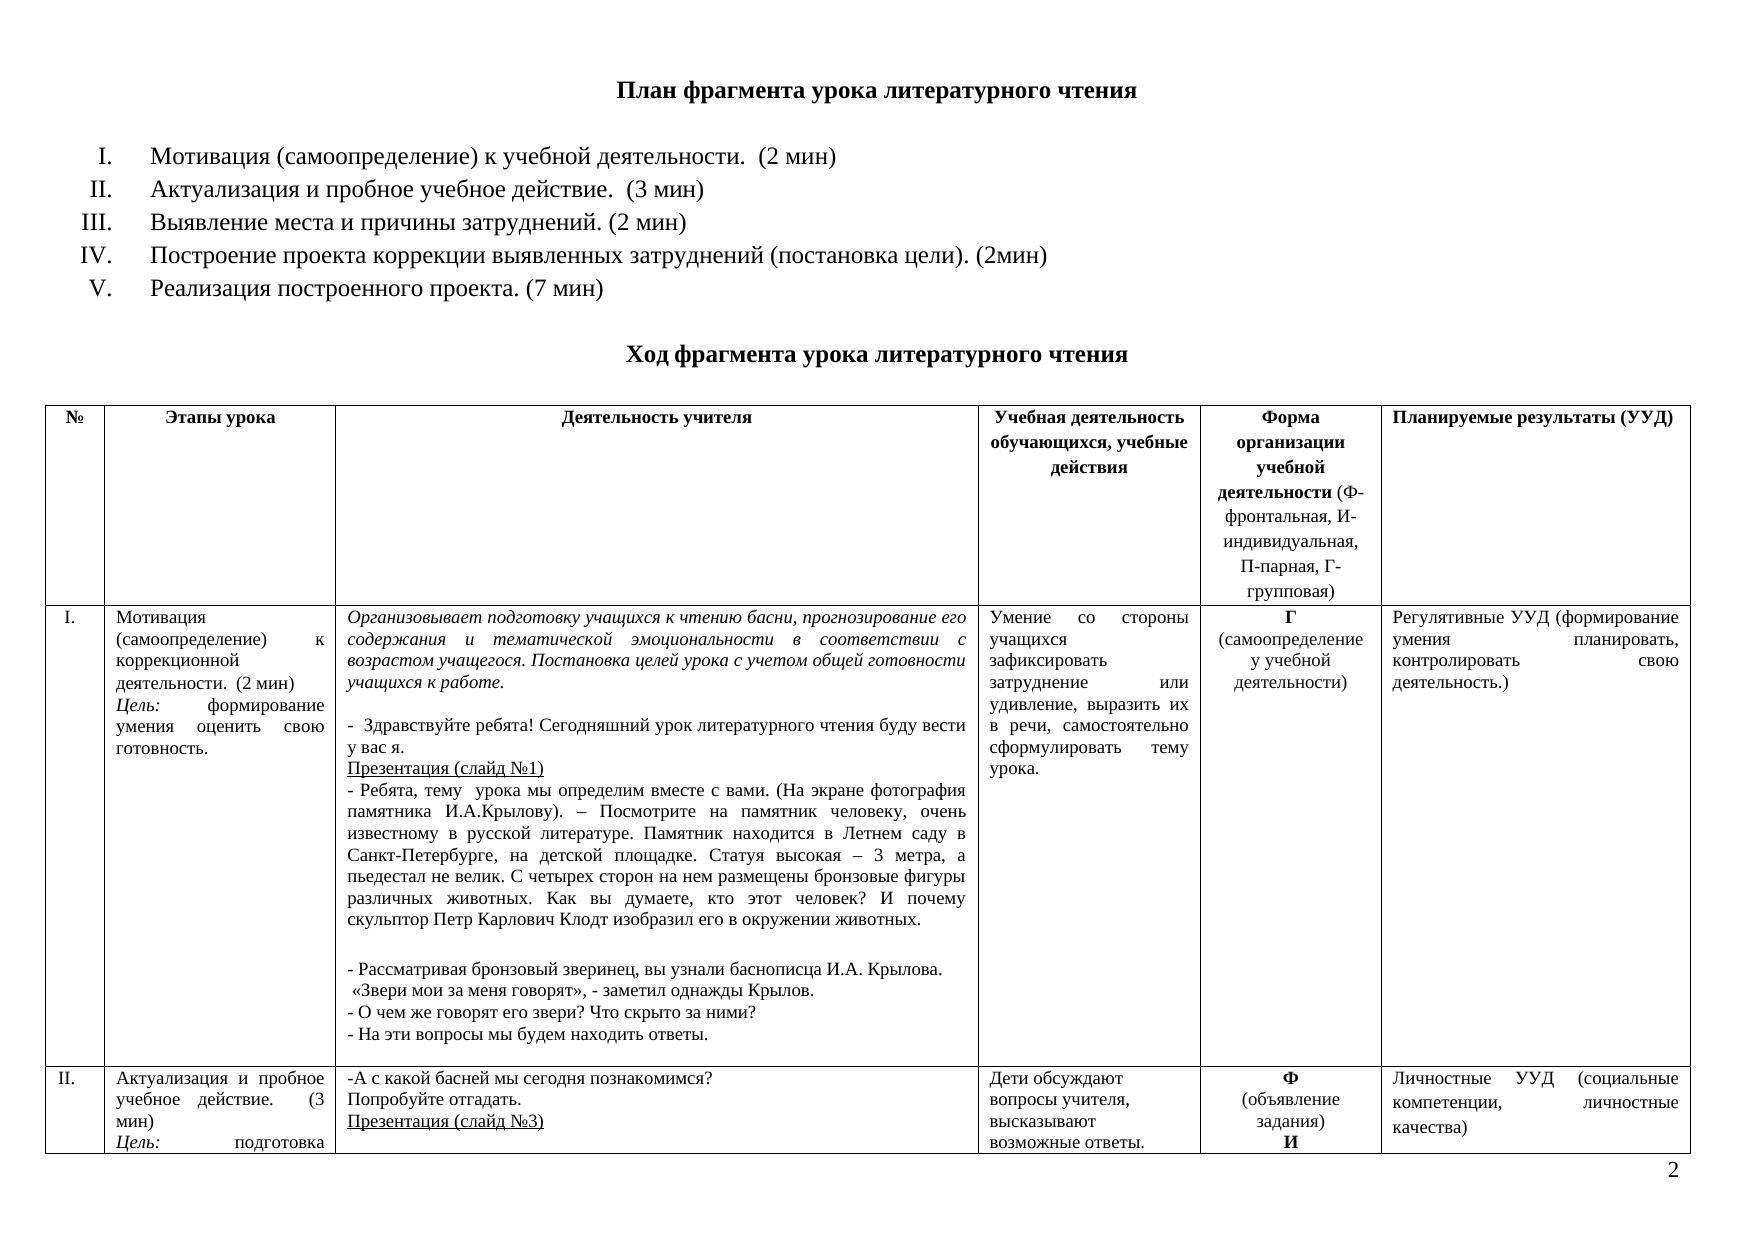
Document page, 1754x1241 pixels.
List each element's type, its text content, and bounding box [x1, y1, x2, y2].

table_cell Регулятивные УУД (формирование умения планировать, контролировать свою деятельность.) [1382, 606, 1690, 1066]
text Ход фрагмента урока литературного чтения [75, 339, 1679, 368]
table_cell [1201, 1067, 1381, 1153]
table_header Планируемые результаты (УУД) [1382, 406, 1690, 605]
list Построение проекта коррекции выявленных затруднений (постановка цели). (2мин) [112, 240, 1679, 269]
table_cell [1382, 1067, 1690, 1153]
table_header Учебная деятельность обучающихся, учебные действия [979, 406, 1200, 605]
list Выявление места и причины затруднений. (2 мин) [112, 207, 1679, 236]
table_cell Умение со стороны учащихся зафиксировать затруднение или удивление, выразить их в речи, самостоятельно сформулировать тему урока. [979, 606, 1200, 1066]
table_header Деятельность учителя [336, 406, 978, 605]
table_header № [46, 406, 104, 605]
list Реализация построенного проекта. (7 мин) [112, 273, 1679, 302]
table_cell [336, 1067, 978, 1153]
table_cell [979, 1067, 1200, 1153]
table_cell Г (самоопределение у учебной деятельности) [1201, 606, 1381, 1066]
table_header Форма организации учебной деятельности (Ф-фронтальная, И-индивидуальная, П-парная, Г-групповая) [1201, 406, 1381, 605]
table_cell [46, 1067, 104, 1153]
text План фрагмента урока литературного чтения [75, 75, 1679, 104]
list Мотивация (самоопределение) к учебной деятельности. (2 мин) [112, 141, 1679, 170]
list Актуализация и пробное учебное действие. (3 мин) [112, 174, 1679, 203]
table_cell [105, 1067, 335, 1153]
table_cell Организовывает подготовку учащихся к чтению басни, прогнозирование его содержания и тематической эмоциональности в соответствии с возрастом учащегося. Постановка целей урока с учетом общей готовности учащихся к работе. - Здравствуйте ребята! Сегодняшний урок литературного чтения буду вести у вас я. Презентация (слайд №1) - Ребята, тему урока мы определим вместе с вами. (На экране фотография памятника И.А.Крылову). – Посмотрите на памятник человеку, очень известному в русской литературе. Памятник находится в Летнем саду в Санкт-Петербурге, на детской площадке. Статуя высокая – 3 метра, а пьедестал не велик. С четырех сторон на нем размещены бронзовые фигуры различных животных. Как вы думаете, кто этот человек? И почему скульптор Петр Карлович Клодт изобразил его в окружении животных. - Рассматривая бронзовый зверинец, вы узнали баснописца И.А. Крылова. «Звери мои за меня говорят», - заметил однажды Крылов. - О чем же говорят его звери? Что скрыто за ними? - На эти вопросы мы будем находить ответы. [336, 606, 978, 1066]
table_cell Мотивация (самоопределение) к коррекционной деятельности. (2 мин) Цель: формирование умения оценить свою готовность. [105, 606, 335, 1066]
table_cell [46, 606, 104, 1066]
table_header Этапы урока [105, 406, 335, 605]
